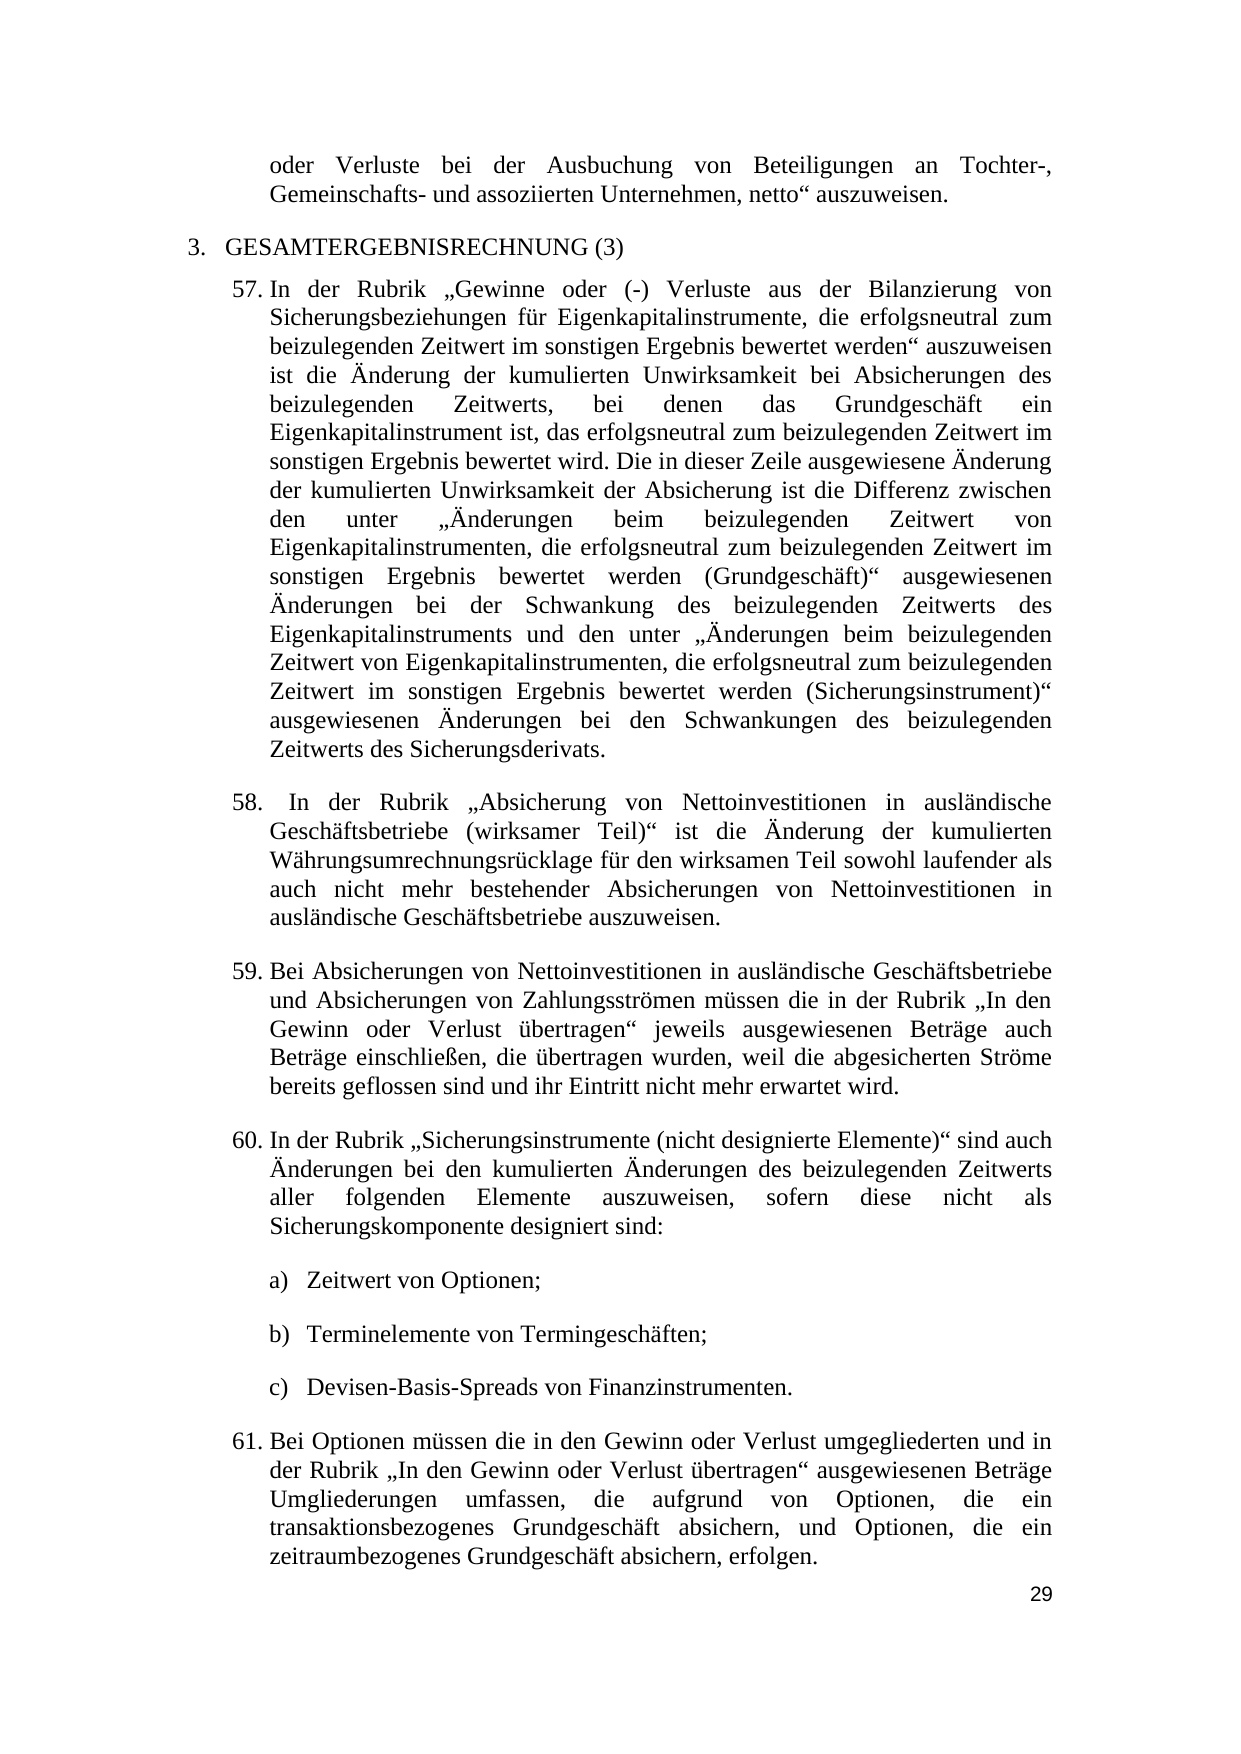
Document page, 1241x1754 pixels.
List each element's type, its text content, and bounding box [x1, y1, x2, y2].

text Bei Absicherungen von Nettoinvestitionen in ausländische Geschäftsbetriebe und Absicherungen von Zahlungsströmen müssen die in der Rubrik „In den Gewinn oder Verlust übertragen“ jeweils ausgewiesenen Beträge auch Beträge einschließen, die übertragen wurden, weil die abgesicherten Ströme bereits geflossen sind und ihr Eintritt nicht mehr erwartet wird. [232, 956, 1053, 1100]
list Devisen-Basis-Spreads von Finanzinstrumenten. [269, 1372, 1053, 1401]
list Terminelemente von Termingeschäften; [269, 1319, 1053, 1347]
subtitle Gesamtergebnisrechnung (3) [187, 232, 1053, 261]
text In der Rubrik „Gewinne oder (-) Verluste aus der Bilanzierung von Sicherungsbeziehungen für Eigenkapitalinstrumente, die erfolgsneutral zum beizulegenden Zeitwert im sonstigen Ergebnis bewertet werden“ auszuweisen ist die Änderung der kumulierten Unwirksamkeit bei Absicherungen des beizulegenden Zeitwerts, bei denen das Grundgeschäft ein Eigenkapitalinstrument ist, das erfolgsneutral zum beizulegenden Zeitwert im sonstigen Ergebnis bewertet wird. Die in dieser Zeile ausgewiesene Änderung der kumulierten Unwirksamkeit der Absicherung ist die Differenz zwischen den unter „Änderungen beim beizulegenden Zeitwert von Eigenkapitalinstrumenten, die erfolgsneutral zum beizulegenden Zeitwert im sonstigen Ergebnis bewertet werden (Grundgeschäft)“ ausgewiesenen Änderungen bei der Schwankung des beizulegenden Zeitwerts des Eigenkapitalinstruments und den unter „Änderungen beim beizulegenden Zeitwert von Eigenkapitalinstrumenten, die erfolgsneutral zum beizulegenden Zeitwert im sonstigen Ergebnis bewertet werden (Sicherungsinstrument)“ ausgewiesenen Änderungen bei den Schwankungen des beizulegenden Zeitwerts des Sicherungsderivats. [232, 274, 1053, 762]
list Zeitwert von Optionen; [269, 1265, 1053, 1294]
text In der Rubrik „Sicherungsinstrumente (nicht designierte Elemente)“ sind auch Änderungen bei den kumulierten Änderungen des beizulegenden Zeitwerts aller folgenden Elemente auszuweisen, sofern diese nicht als Sicherungskomponente designiert sind: [232, 1125, 1053, 1240]
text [232, 150, 1053, 207]
text In der Rubrik „Absicherung von Nettoinvestitionen in ausländische Geschäftsbetriebe (wirksamer Teil)“ ist die Änderung der kumulierten Währungsumrechnungsrücklage für den wirksamen Teil sowohl laufender als auch nicht mehr bestehender Absicherungen von Nettoinvestitionen in ausländische Geschäftsbetriebe auszuweisen. [232, 787, 1053, 931]
text Bei Optionen müssen die in den Gewinn oder Verlust umgegliederten und in der Rubrik „In den Gewinn oder Verlust übertragen“ ausgewiesenen Beträge Umgliederungen umfassen, die aufgrund von Optionen, die ein transaktionsbezogenes Grundgeschäft absichern, und Optionen, die ein zeitraumbezogenes Grundgeschäft absichern, erfolgen. [232, 1426, 1053, 1570]
